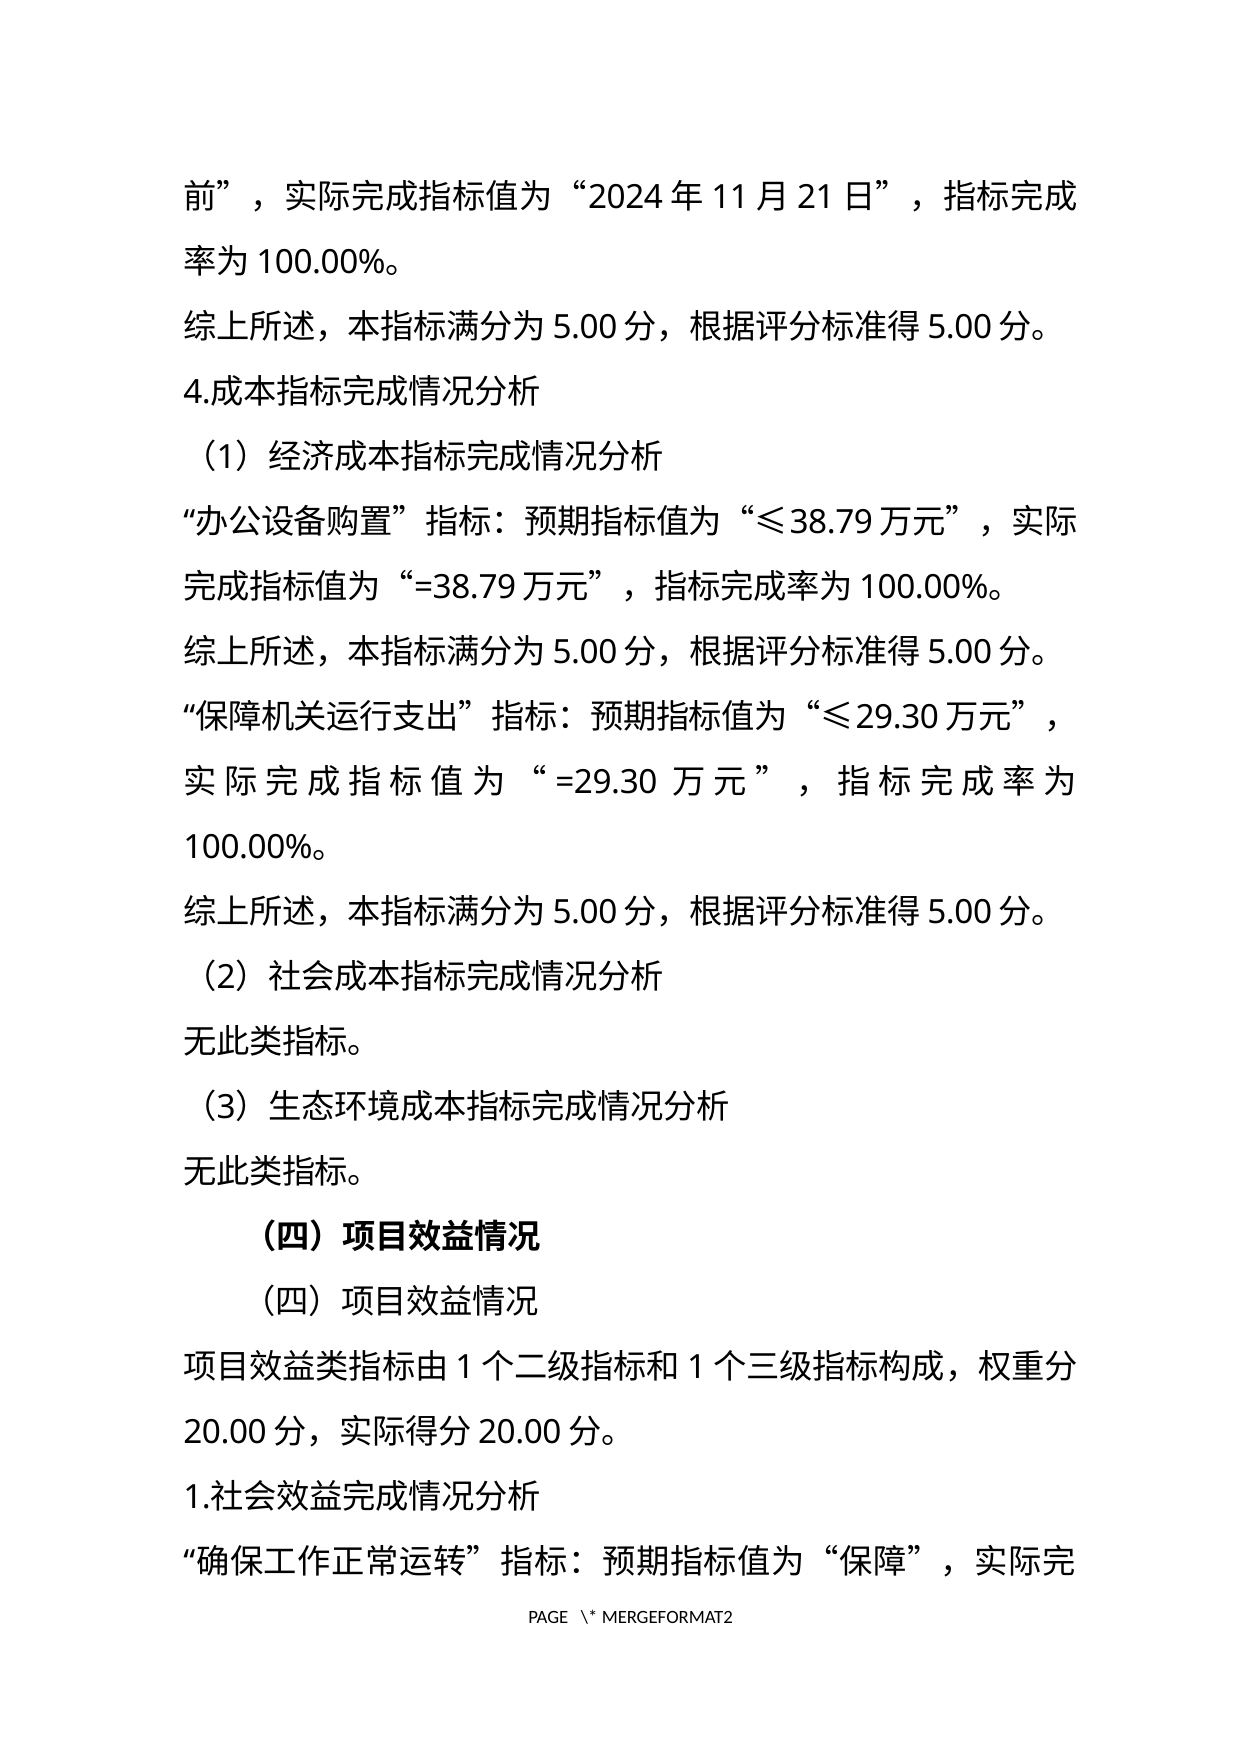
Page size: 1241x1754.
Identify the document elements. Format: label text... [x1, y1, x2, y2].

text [183, 1267, 1078, 1592]
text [183, 162, 1078, 1202]
text （四）项目效益情况 [183, 1202, 1078, 1267]
